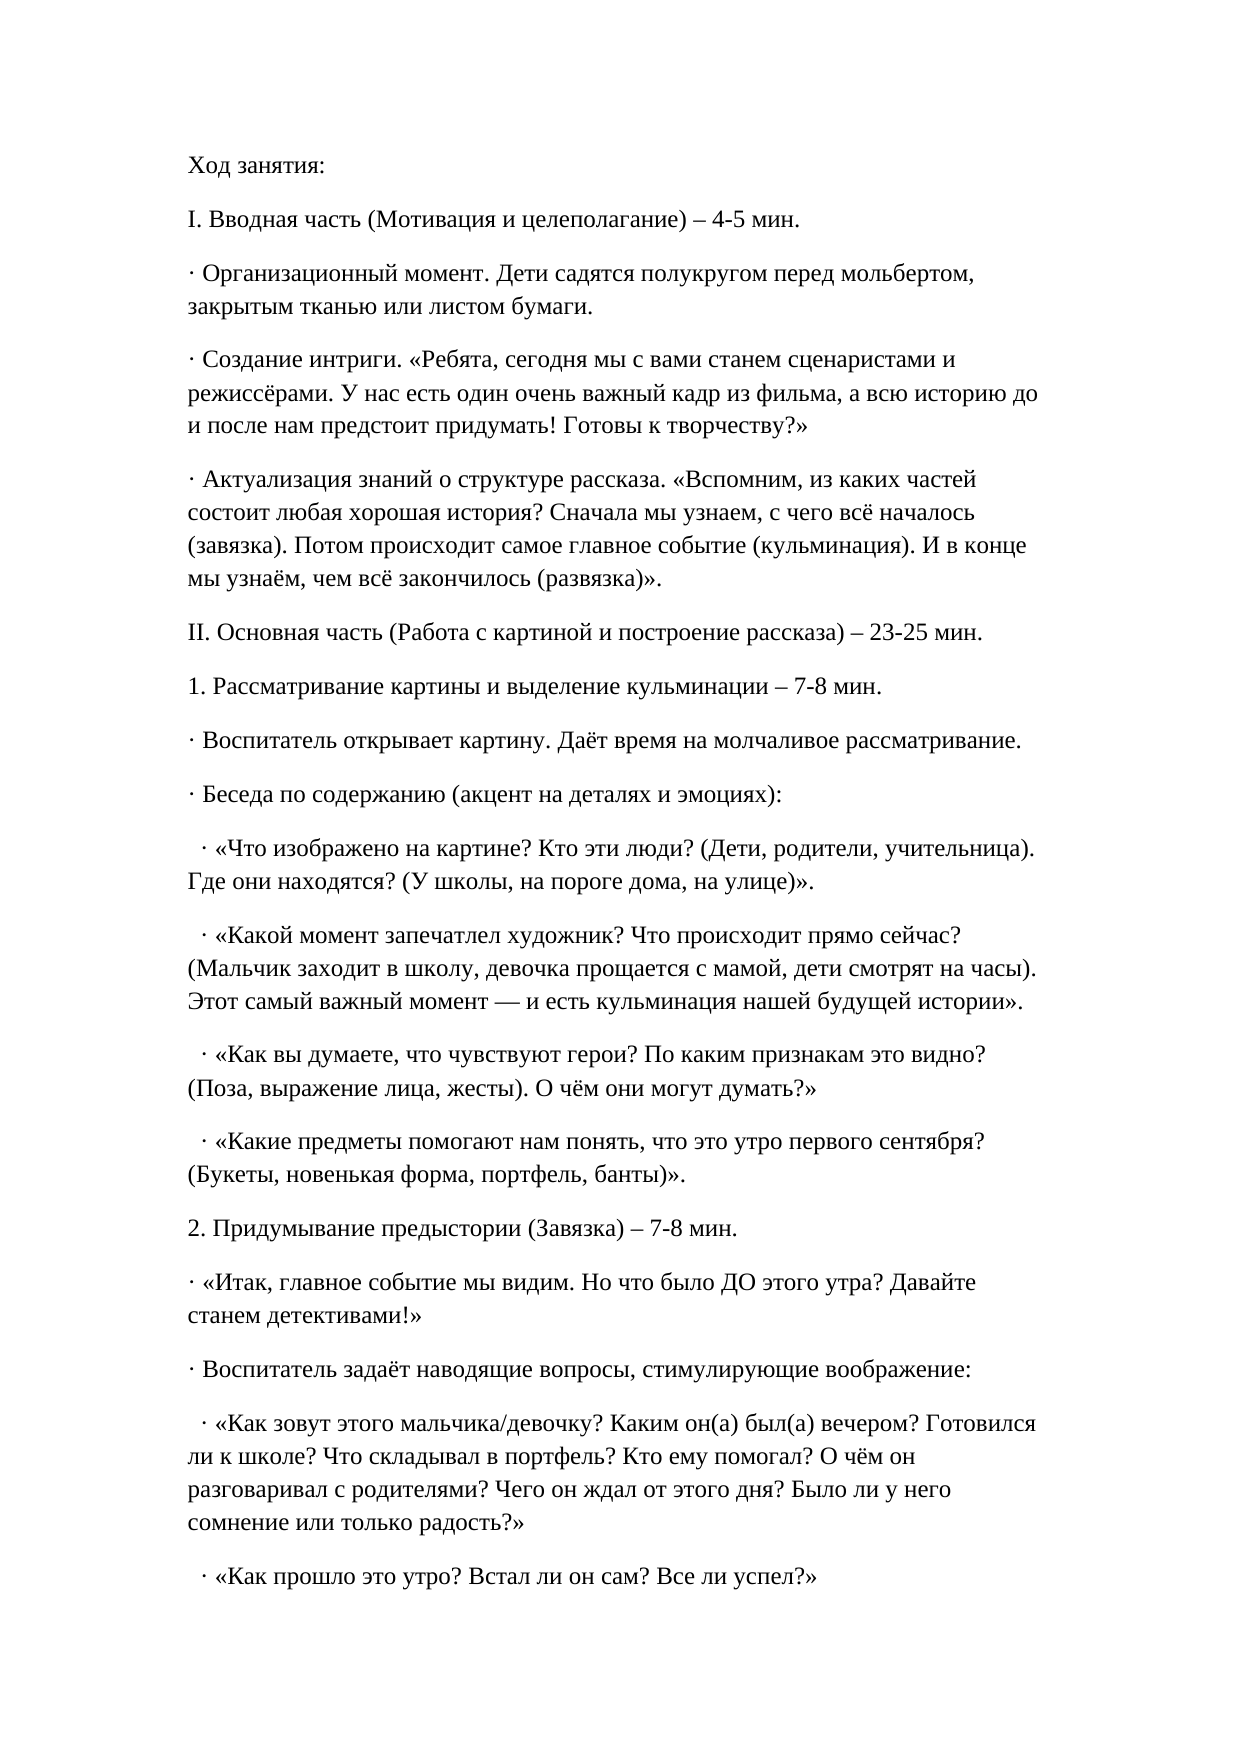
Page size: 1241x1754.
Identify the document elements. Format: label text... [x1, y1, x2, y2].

text 2. Придумывание предыстории (Завязка) – 7-8 мин. [187, 1213, 1053, 1242]
text 1. Рассматривание картины и выделение кульминации – 7-8 мин. [187, 671, 1053, 700]
text · Организационный момент. Дети садятся полукругом перед мольбертом, закрытым тканью или листом бумаги. [187, 258, 1053, 319]
text · Создание интриги. «Ребята, сегодня мы с вами станем сценаристами и режиссёрами. У нас есть один очень важный кадр из фильма, а всю историю до и после нам предстоит придумать! Готовы к творчеству?» [187, 344, 1053, 439]
text II. Основная часть (Работа с картиной и построение рассказа) – 23-25 мин. [187, 617, 1053, 646]
text · «Итак, главное событие мы видим. Но что было ДО этого утра? Давайте станем детективами!» [187, 1267, 1053, 1329]
text I. Вводная часть (Мотивация и целеполагание) – 4-5 мин. [187, 204, 1053, 233]
text · «Какой момент запечатлел художник? Что происходит прямо сейчас? (Мальчик заходит в школу, девочка прощается с мамой, дети смотрят на часы). Этот самый важный момент — и есть кульминация нашей будущей истории». [187, 920, 1053, 1014]
text · «Какие предметы помогают нам понять, что это утро первого сентября? (Букеты, новенькая форма, портфель, банты)». [187, 1126, 1053, 1188]
text · «Как прошло это утро? Встал ли он сам? Все ли успел?» [187, 1561, 1053, 1589]
text · «Как вы думаете, что чувствуют герои? По каким признакам это видно? (Поза, выражение лица, жесты). О чём они могут думать?» [187, 1039, 1053, 1101]
text · Воспитатель задаёт наводящие вопросы, стимулирующие воображение: [187, 1354, 1053, 1383]
text Ход занятия: [187, 150, 1053, 179]
text · Актуализация знаний о структуре рассказа. «Вспомним, из каких частей состоит любая хорошая история? Сначала мы узнаем, с чего всё началось (завязка). Потом происходит самое главное событие (кульминация). И в конце мы узнаём, чем всё закончилось (развязка)». [187, 464, 1053, 592]
text · Воспитатель открывает картину. Даёт время на молчаливое рассматривание. [187, 725, 1053, 754]
text · «Как зовут этого мальчика/девочку? Каким он(а) был(а) вечером? Готовился ли к школе? Что складывал в портфель? Кто ему помогал? О чём он разговаривал с родителями? Чего он ждал от этого дня? Было ли у него сомнение или только радость?» [187, 1408, 1053, 1536]
text · Беседа по содержанию (акцент на деталях и эмоциях): [187, 779, 1053, 808]
text · «Что изображено на картине? Кто эти люди? (Дети, родители, учительница). Где они находятся? (У школы, на пороге дома, на улице)». [187, 833, 1053, 894]
